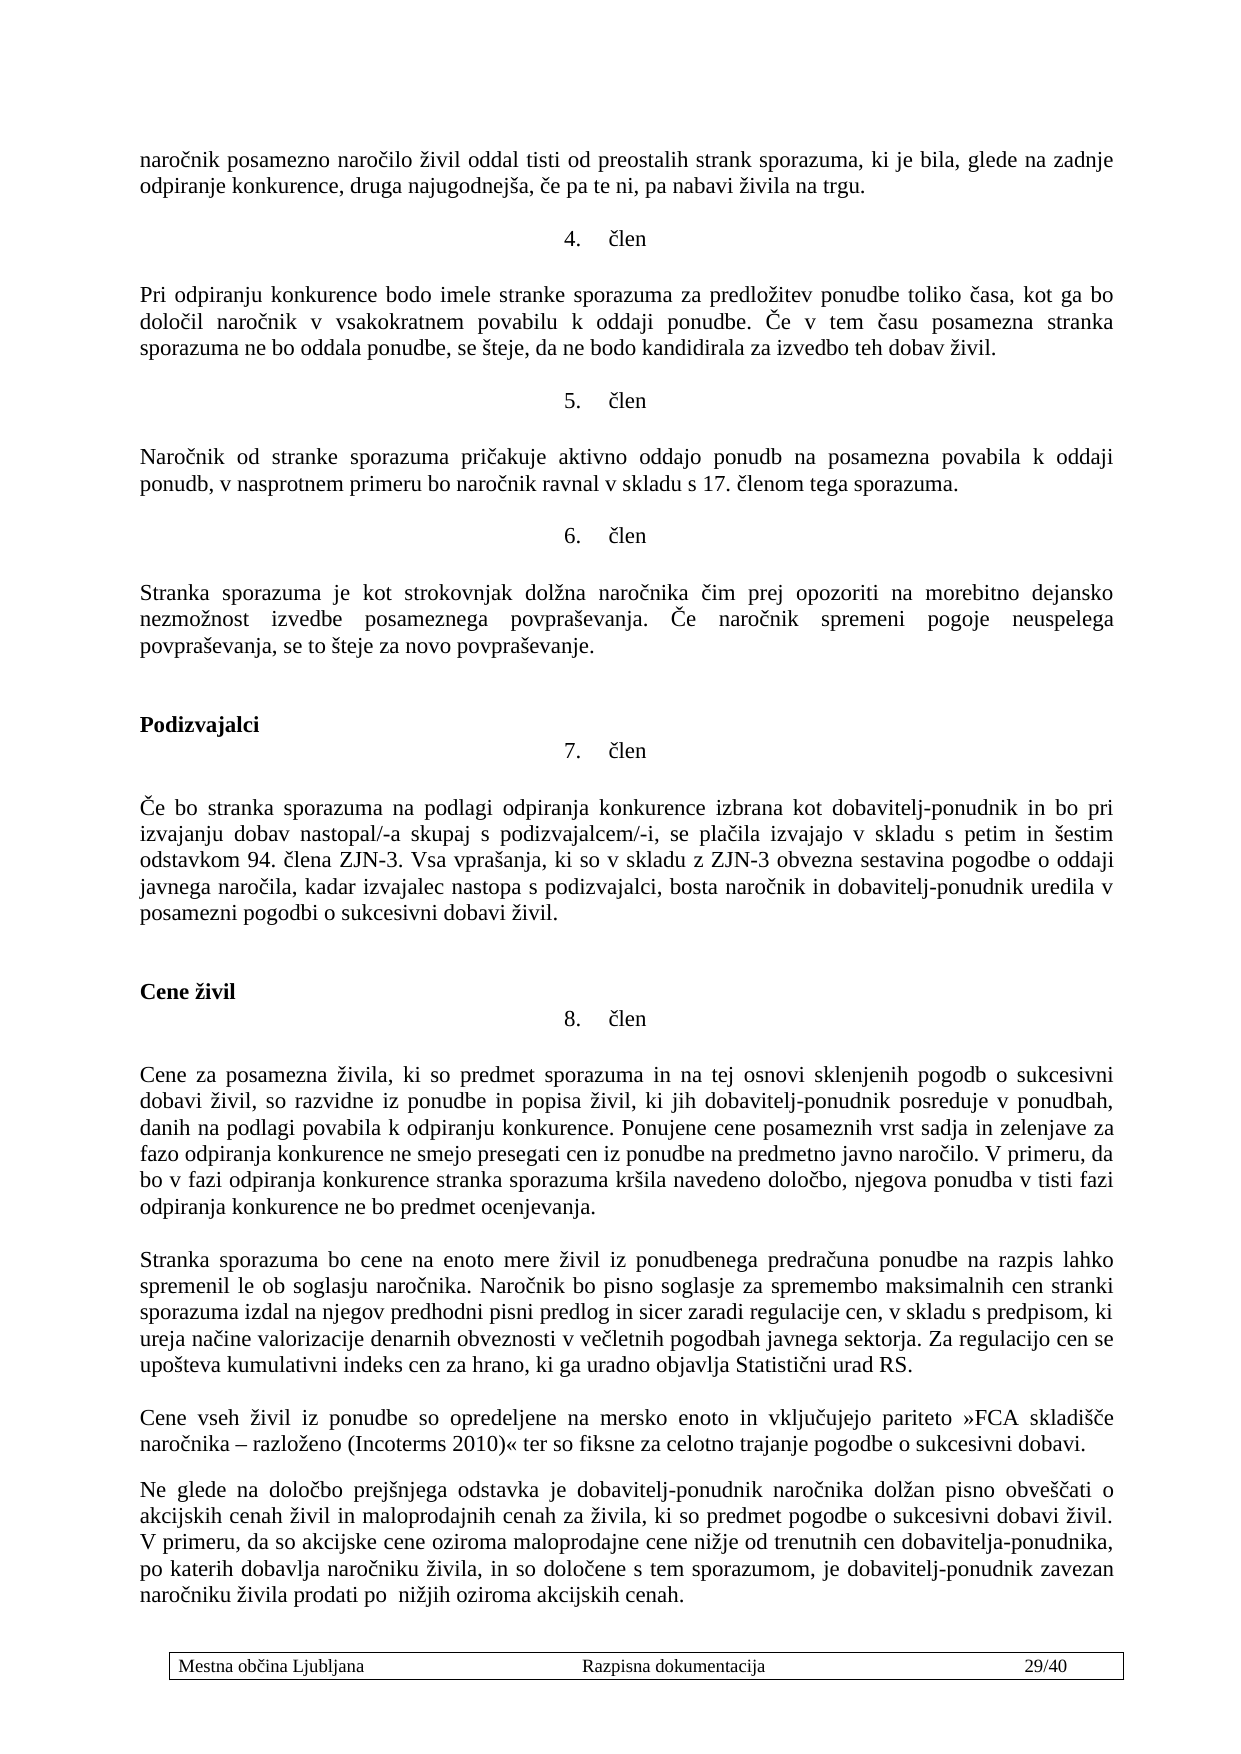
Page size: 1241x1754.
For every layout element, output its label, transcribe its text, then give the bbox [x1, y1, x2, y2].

list člen [95, 737, 1115, 763]
text Pri odpiranju konkurence bodo imele stranke sporazuma za predložitev ponudbe toliko časa, kot ga bo določil naročnik v vsakokratnem povabilu k oddaji ponudbe. Če v tem času posamezna stranka sporazuma ne bo oddala ponudbe, se šteje, da ne bodo kandidirala za izvedbo teh dobav živil. [139, 281, 1115, 361]
text Ne glede na določbo prejšnjega odstavka je dobavitelj-ponudnik naročnika dolžan pisno obveščati o akcijskih cenah živil in maloprodajnih cenah za živila, ki so predmet pogodbe o sukcesivni dobavi živil. V primeru, da so akcijske cene oziroma maloprodajne cene nižje od trenutnih cen dobavitelja-ponudnika, po katerih dobavlja naročniku živila, in so določene s tem sporazumom, je dobavitelj-ponudnik zavezan naročniku živila prodati po nižjih oziroma akcijskih cenah. [139, 1476, 1115, 1607]
text Če bo stranka sporazuma na podlagi odpiranja konkurence izbrana kot dobavitelj-ponudnik in bo pri izvajanju dobav nastopal/-a skupaj s podizvajalcem/-i, se plačila izvajajo v skladu s petim in šestim odstavkom 94. člena ZJN-3. Vsa vprašanja, ki so v skladu z ZJN-3 obvezna sestavina pogodbe o oddaji javnega naročila, kadar izvajalec nastopa s podizvajalci, bosta naročnik in dobavitelj-ponudnik uredila v posamezni pogodbi o sukcesivni dobavi živil. [139, 794, 1115, 926]
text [139, 146, 1115, 198]
list člen [95, 1004, 1115, 1031]
text Cene za posamezna živila, ki so predmet sporazuma in na tej osnovi sklenjenih pogodb o sukcesivni dobavi živil, so razvidne iz ponudbe in popisa živil, ki jih dobavitelj-ponudnik posreduje v ponudbah, danih na podlagi povabila k odpiranju konkurence. Ponujene cene posameznih vrst sadja in zelenjave za fazo odpiranja konkurence ne smejo presegati cen iz ponudbe na predmetno javno naročilo. V primeru, da bo v fazi odpiranja konkurence stranka sporazuma kršila navedeno določbo, njegova ponudba v tisti fazi odpiranja konkurence ne bo predmet ocenjevanja. [139, 1061, 1115, 1219]
text Cene živil [139, 978, 1115, 1004]
text Stranka sporazuma bo cene na enoto mere živil iz ponudbenega predračuna ponudbe na razpis lahko spremenil le ob soglasju naročnika. Naročnik bo pisno soglasje za spremembo maksimalnih cen stranki sporazuma izdal na njegov predhodni pisni predlog in sicer zaradi regulacije cen, v skladu s predpisom, ki ureja načine valorizacije denarnih obveznosti v večletnih pogodbah javnega sektorja. Za regulacijo cen se upošteva kumulativni indeks cen za hrano, ki ga uradno objavlja Statistični urad RS. [139, 1246, 1115, 1377]
list člen [95, 387, 1115, 413]
text Naročnik od stranke sporazuma pričakuje aktivno oddajo ponudb na posamezna povabila k oddaji ponudb, v nasprotnem primeru bo naročnik ravnal v skladu s 17. členom tega sporazuma. [139, 443, 1115, 496]
text Podizvajalci [139, 711, 1115, 737]
text Cene vseh živil iz ponudbe so opredeljene na mersko enoto in vključujejo pariteto »FCA skladišče naročnika – razloženo (Incoterms 2010)« ter so fiksne za celotno trajanje pogodbe o sukcesivni dobavi. [139, 1404, 1115, 1456]
list člen [95, 225, 1115, 251]
list člen [95, 522, 1115, 549]
text Stranka sporazuma je kot strokovnjak dolžna naročnika čim prej opozoriti na morebitno dejansko nezmožnost izvedbe posameznega povpraševanja. Če naročnik spremeni pogoje neuspelega povpraševanja, se to šteje za novo povpraševanje. [139, 579, 1115, 658]
